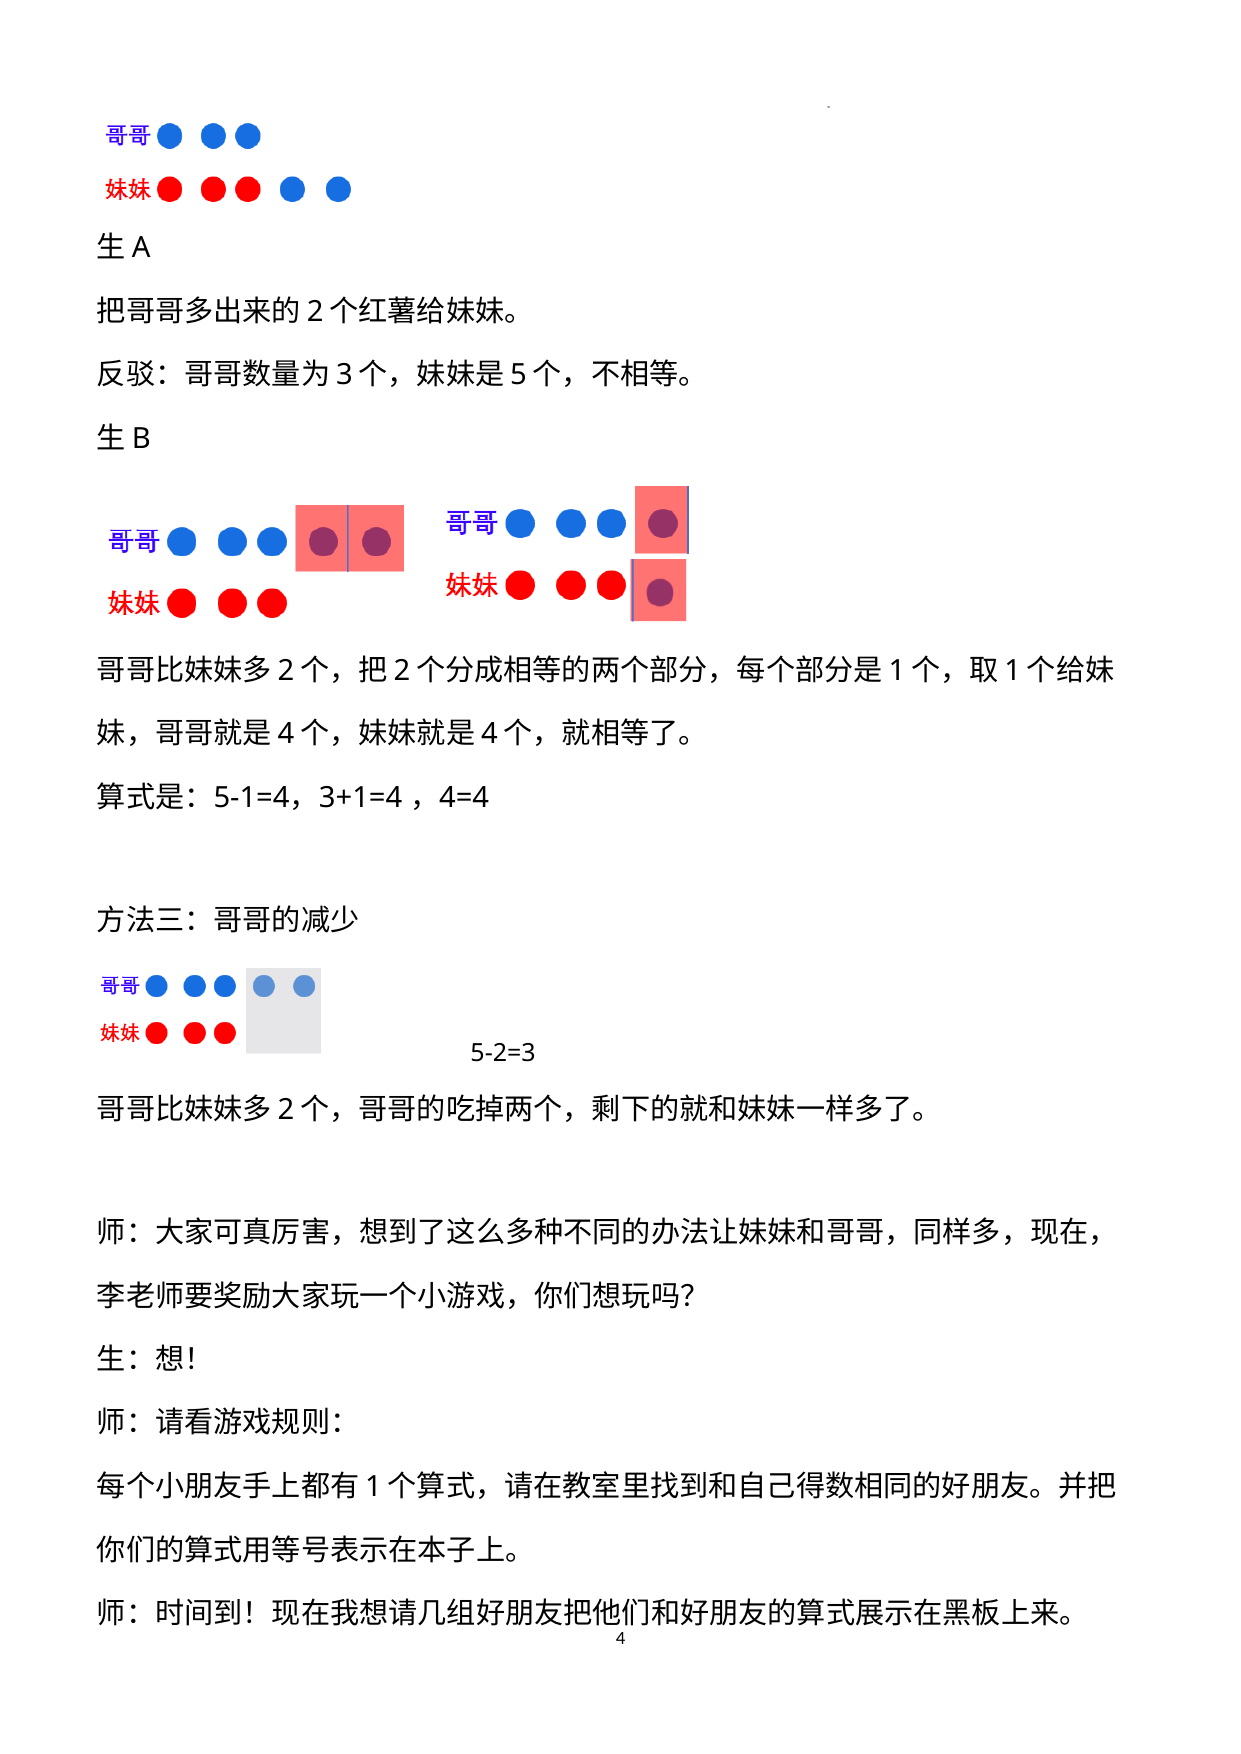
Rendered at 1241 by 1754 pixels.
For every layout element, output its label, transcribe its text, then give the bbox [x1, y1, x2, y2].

list 每个小朋友手上都有1个算式，请在教室里找到和自己得数相同的好朋友。并把你们的算式用等号表示在本子上。 [97, 1462, 1135, 1568]
list 生B [97, 414, 1135, 457]
picture [96, 489, 418, 630]
list 哥哥比妹妹多2个，把2个分成相等的两个部分，每个部分是1个，取1个给妹妹，哥哥就是4个，妹妹就是4个，就相等了。 [97, 646, 1135, 752]
list 算式是：5-1=4，3+1=4 ，4=4 [97, 773, 1135, 816]
list 哥哥比妹妹多2个，哥哥的吃掉两个，剩下的就和妹妹一样多了。 [97, 1086, 1135, 1128]
list 师：请看游戏规则： [97, 1399, 1135, 1441]
picture [430, 477, 698, 630]
list 师：大家可真厉害，想到了这么多种不同的办法让妹妹和哥哥，同样多，现在，李老师要奖励大家玩一个小游戏，你们想玩吗？ [97, 1209, 1135, 1314]
list 方法三：哥哥的减少 [97, 896, 1135, 939]
list 反驳：哥哥数量为3个，妹妹是5个，不相等。 [97, 351, 1135, 393]
list 5-2=3 [97, 960, 1135, 1069]
picture [96, 960, 335, 1062]
picture [96, 116, 359, 211]
list 生A [97, 224, 1135, 266]
list 生：想！ [97, 1336, 1135, 1378]
list 把哥哥多出来的2个红薯给妹妹。 [97, 287, 1135, 329]
list 师：时间到！现在我想请几组好朋友把他们和好朋友的算式展示在黑板上来。 [97, 1589, 1135, 1632]
